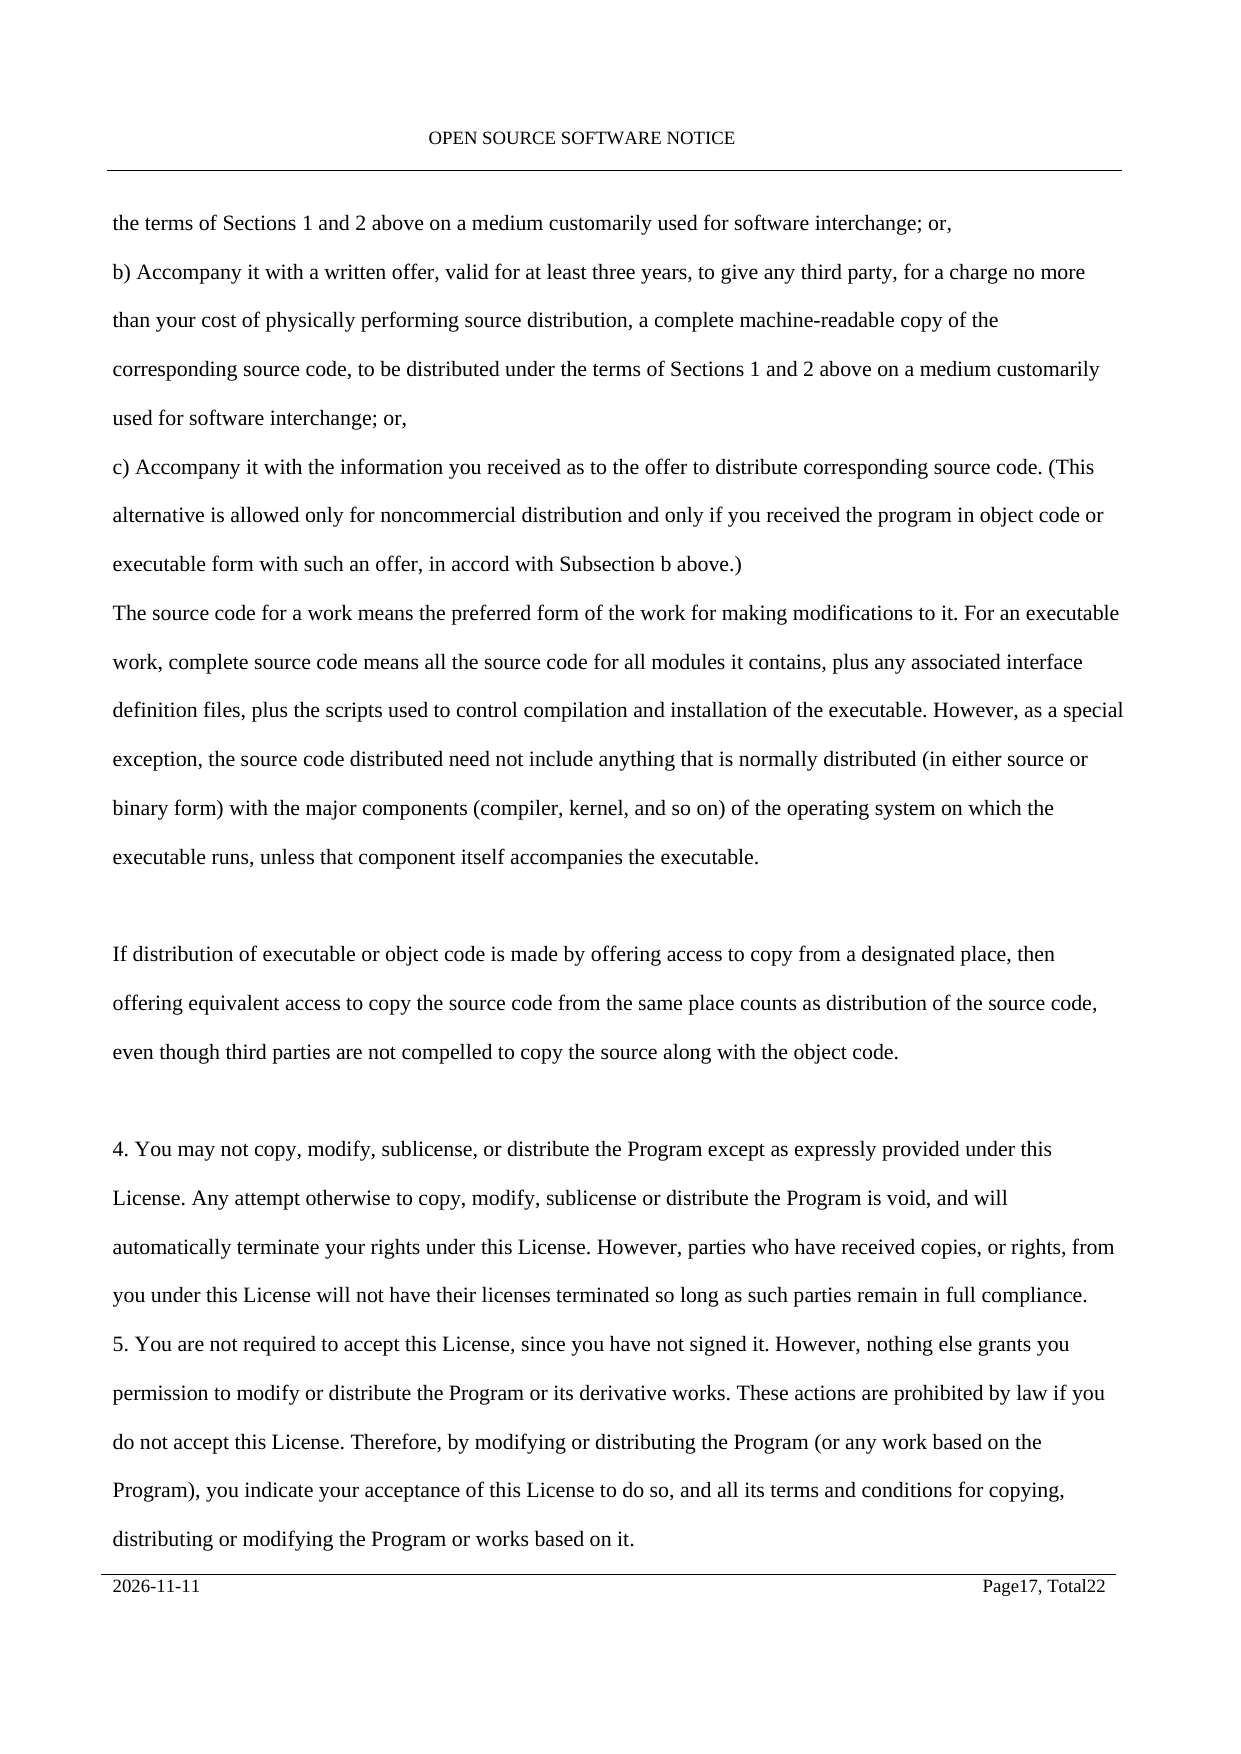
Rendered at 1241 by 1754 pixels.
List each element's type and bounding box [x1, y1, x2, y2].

text [112, 206, 1128, 1555]
